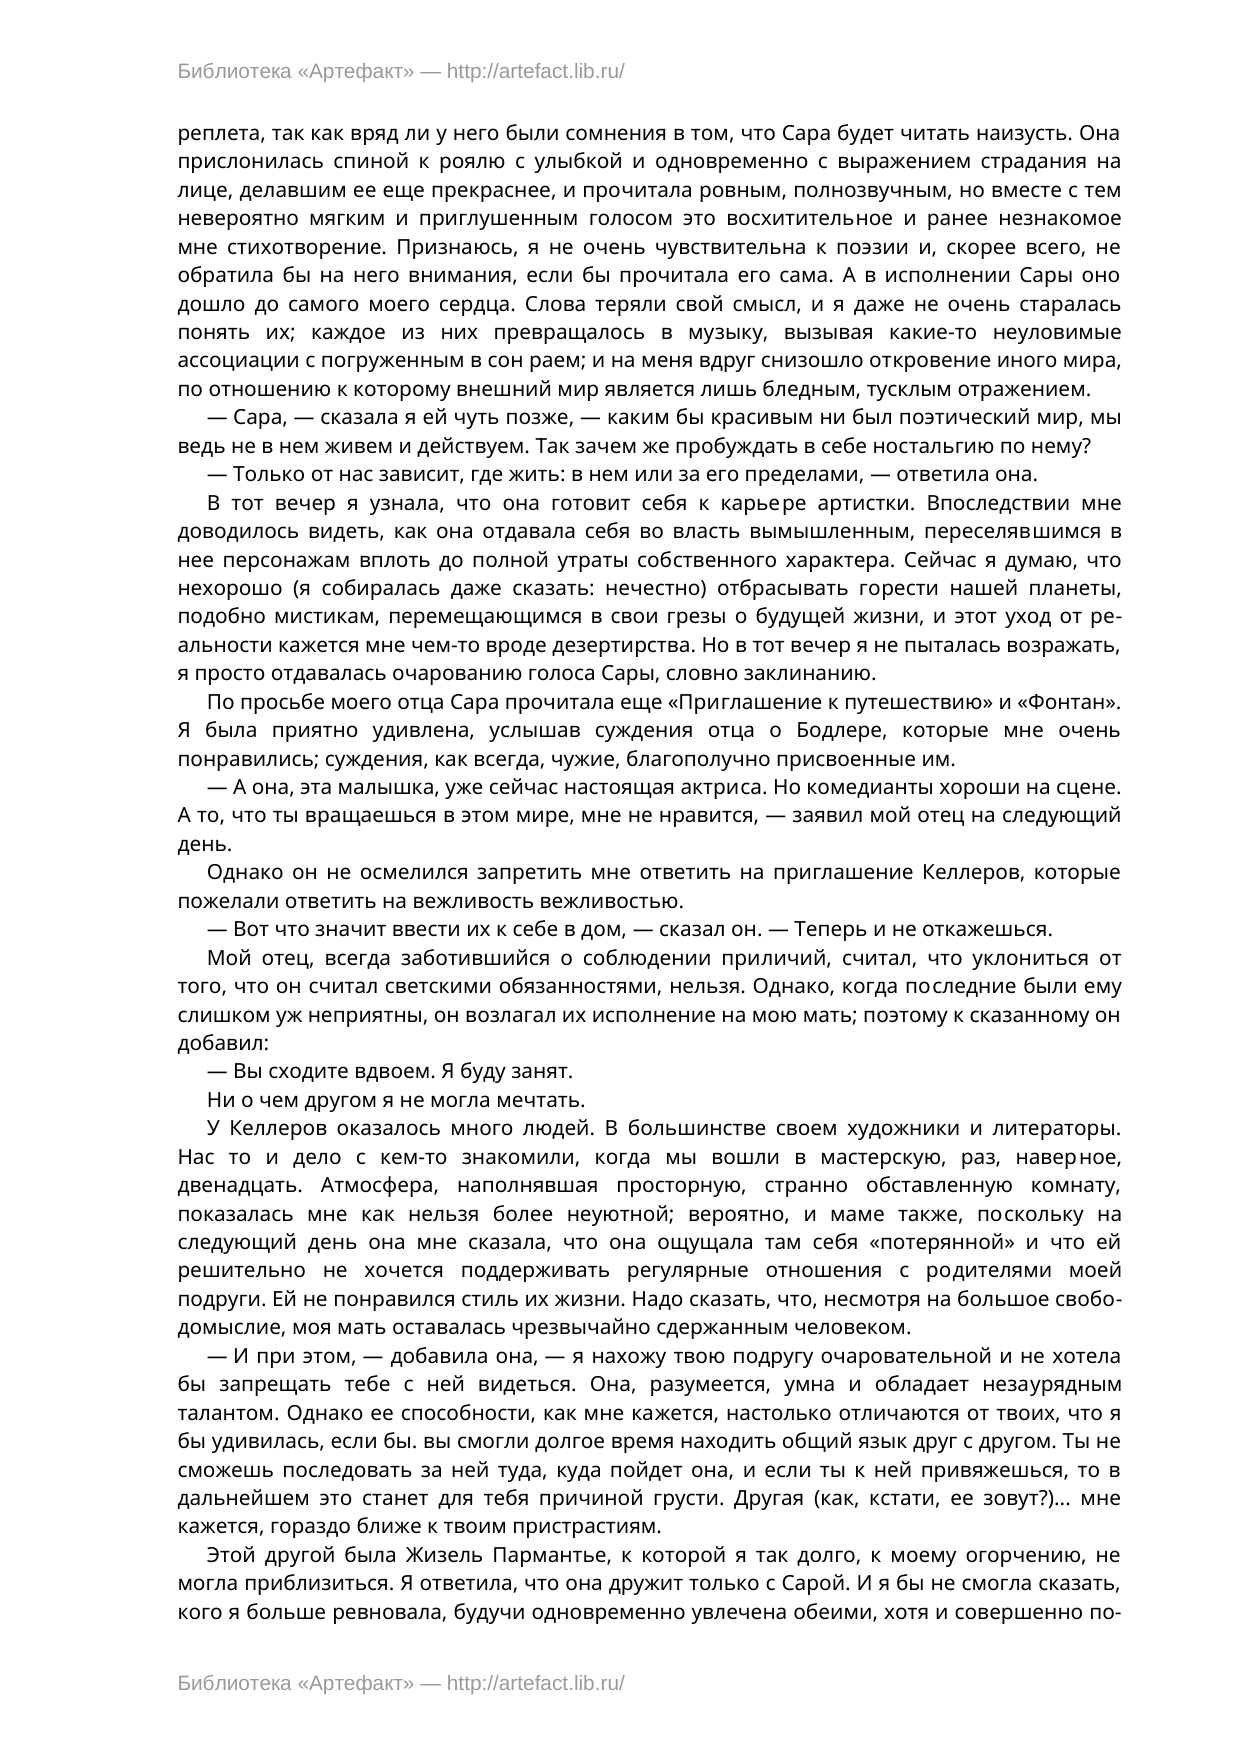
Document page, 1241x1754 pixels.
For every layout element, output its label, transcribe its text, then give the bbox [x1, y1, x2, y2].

text — А она, эта малышка, уже сейчас настоящая актриса. Но комедианты хороши на сцене. А то, что ты вращаешься в этом мире, мне не нравится, — заявил мой отец на следующий день. [177, 772, 1122, 857]
text У Келлеров оказалось много людей. В большинстве своем художники и литераторы. Нас то и дело с кем-то знакомили, когда мы вошли в мастерскую, раз, наверное, двенадцать. Атмосфера, наполнявшая просторную, странно обставленную комнату, показалась мне как нельзя более неуютной; вероятно, и маме также, поскольку на следующий день она мне сказала, что она ощущала там себя «потерянной» и что ей решительно не хочется поддерживать регулярные отношения с родителями моей подруги. Ей не понравился стиль их жизни. Надо сказать, что, несмотря на большое свободомыслие, моя мать оставалась чрезвычайно сдержанным человеком. [177, 1113, 1122, 1341]
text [177, 118, 1122, 402]
text В тот вечер я узнала, что она готовит себя к карьере артистки. Впоследствии мне доводилось видеть, как она отдавала себя во власть вымышленным, переселявшимся в нее персонажам вплоть до полной утраты собственного характера. Сейчас я думаю, что нехорошо (я собиралась даже сказать: нечестно) отбрасывать горести нашей планеты, подобно мистикам, перемещающимся в свои грезы о будущей жизни, и этот уход от реальности кажется мне чем-то вроде дезертирства. Но в тот вечер я не пыталась возражать, я просто отдавалась очарованию голоса Сары, словно заклинанию. [177, 488, 1122, 687]
text — Только от нас зависит, где жить: в нем или за его пределами, — ответила она. [177, 459, 1122, 488]
text — И при этом, — добавила она, — я нахожу твою подругу очаровательной и не хотела бы запрещать тебе с ней видеться. Она, разумеется, умна и обладает незаурядным талантом. Однако ее способности, как мне кажется, настолько отличаются от твоих, что я бы удивилась, если бы. вы смогли долгое время находить общий язык друг с другом. Ты не сможешь последовать за ней туда, куда пойдет она, и если ты к ней привяжешься, то в дальнейшем это станет для тебя причиной грусти. Другая (как, кстати, ее зовут?)... мне кажется, гораздо ближе к твоим пристрастиям. [177, 1341, 1122, 1540]
text Однако он не осмелился запретить мне ответить на приглашение Келлеров, которые пожелали ответить на вежливость вежливостью. [177, 857, 1122, 914]
text Ни о чем другом я не могла мечтать. [177, 1085, 1122, 1113]
text — Вот что значит ввести их к себе в дом, — сказал он. — Теперь и не откажешься. [177, 914, 1122, 943]
text — Сара, — сказала я ей чуть позже, — каким бы красивым ни был поэтический мир, мы ведь не в нем живем и действуем. Так зачем же пробуждать в себе ностальгию по нему? [177, 402, 1122, 459]
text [177, 1540, 1122, 1625]
text Мой отец, всегда заботившийся о соблюдении приличий, считал, что уклониться от того, что он считал светскими обязанностями, нельзя. Однако, когда последние были ему слишком уж неприятны, он возлагал их исполнение на мою мать; поэтому к сказанному он добавил: [177, 943, 1122, 1057]
text По просьбе моего отца Сара прочитала еще «Приглашение к путешествию» и «Фонтан». Я была приятно удивлена, услышав суждения отца о Бодлере, которые мне очень понравились; суждения, как всегда, чужие, благополучно присвоенные им. [177, 687, 1122, 772]
text — Вы сходите вдвоем. Я буду занят. [177, 1057, 1122, 1085]
